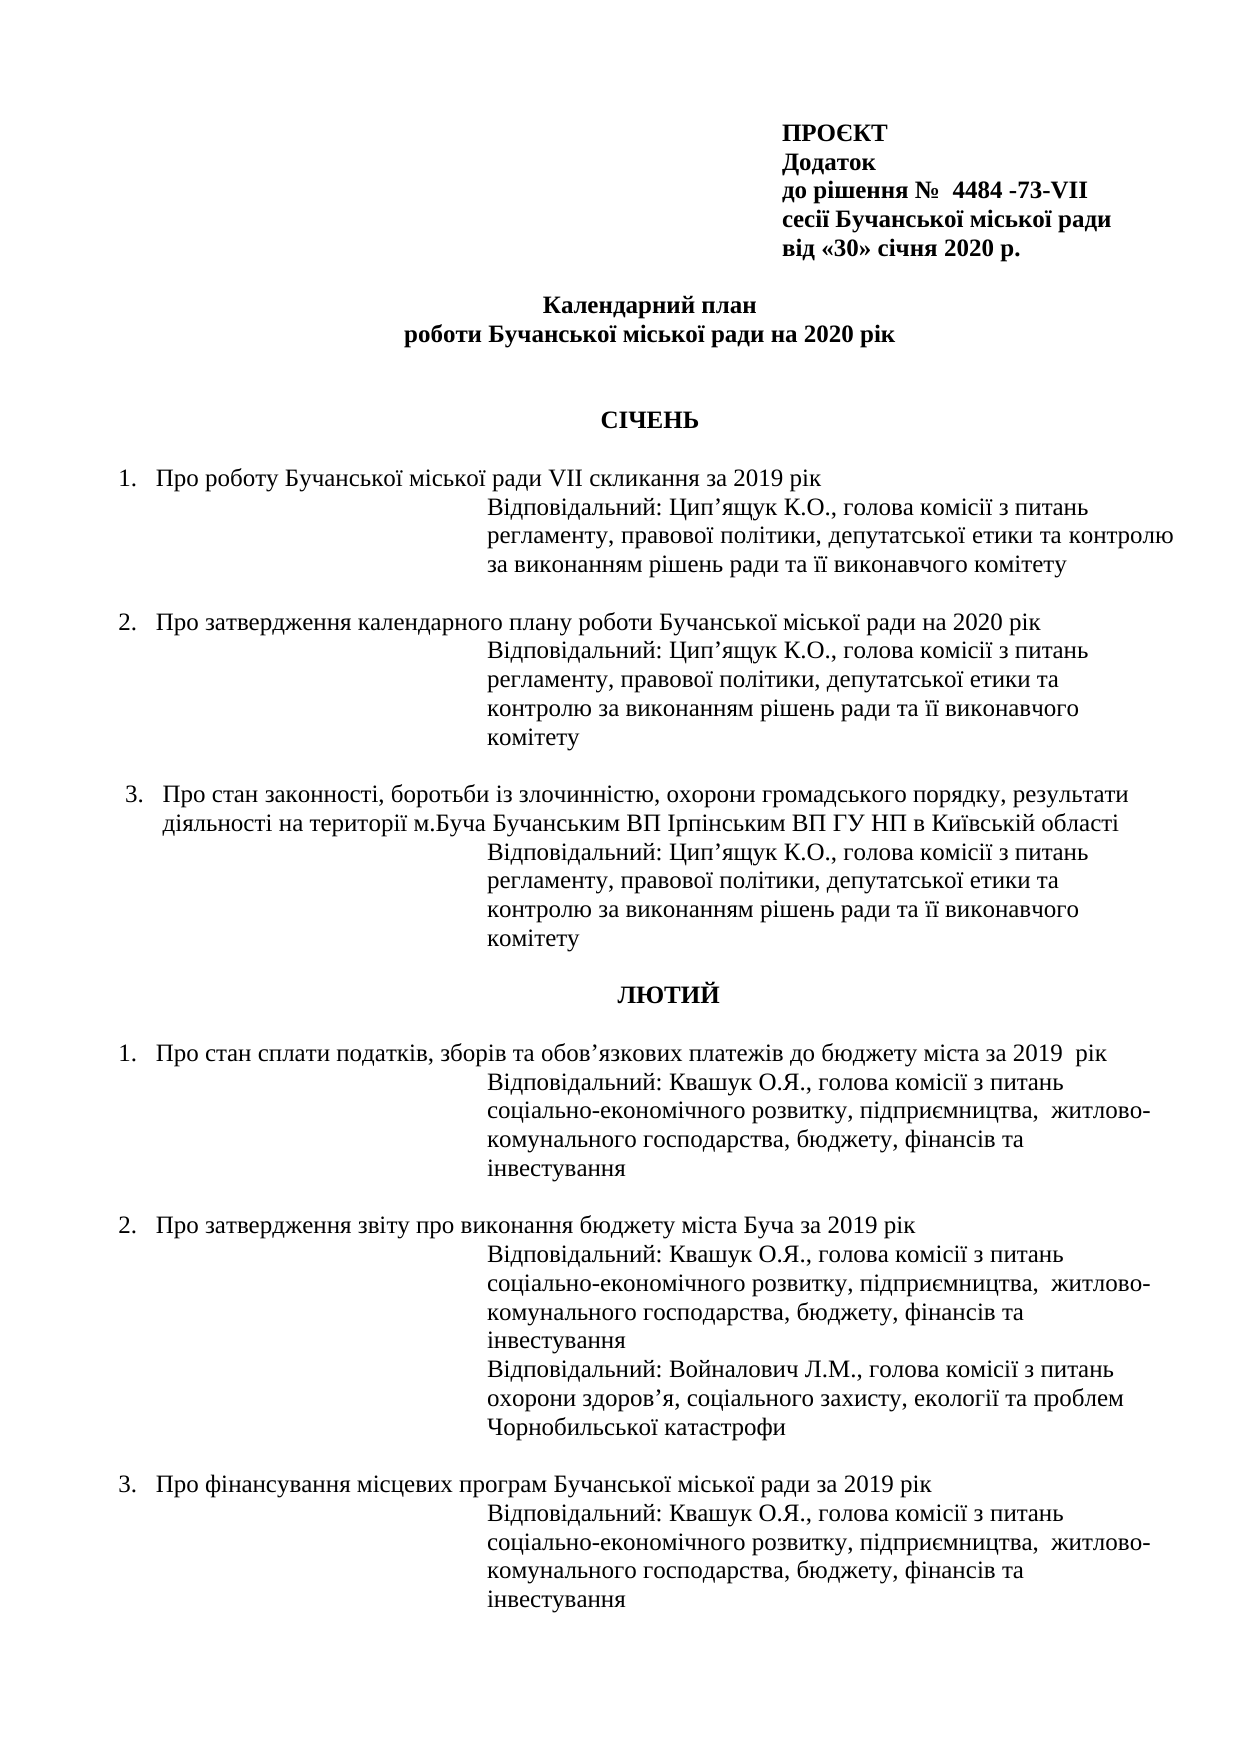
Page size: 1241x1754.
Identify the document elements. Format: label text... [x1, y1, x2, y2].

text ПРОЄКТ [561, 118, 1181, 147]
text до рішення № 4484 -73-VII [413, 176, 1181, 204]
text Відповідальний: Квашук О.Я., голова комісії з питань соціально-економічного розвитку, підприємництва, житлово- комунального господарства, бюджету, фінансів та інвестування [118, 1067, 1181, 1182]
text сесії Бучанської міської ради [413, 204, 1181, 233]
text Відповідальний: Цип’ящук К.О., голова комісії з питань регламенту, правової політики, депутатської етики та контролю за виконанням рішень ради та її виконавчого комітету [118, 492, 1181, 578]
list Про стан сплати податків, зборів та обов’язкових платежів до бюджету міста за 2019 рік [118, 1038, 1181, 1067]
text роботи Бучанської міської ради на 2020 рік [118, 319, 1181, 348]
text Відповідальний: Квашук О.Я., голова комісії з питань соціально-економічного розвитку, підприємництва, житлово- комунального господарства, бюджету, фінансів та інвестування [118, 1239, 1181, 1354]
list Про затвердження календарного плану роботи Бучанської міської ради на 2020 рік [118, 607, 1181, 636]
list Про затвердження звіту про виконання бюджету міста Буча за 2019 рік [118, 1211, 1181, 1239]
list Про стан законності, боротьби із злочинністю, охорони громадського порядку, результати діяльності на території м.Буча Бучанським ВП Ірпінським ВП ГУ НП в Київській області Відповідальний: Цип’ящук К.О., голова комісії з питань регламенту, правової політики, депутатської етики та контролю за виконанням рішень ради та її виконавчого комітету [125, 779, 1181, 952]
text СІЧЕНЬ [118, 406, 1181, 434]
text Відповідальний: Квашук О.Я., голова комісії з питань соціально-економічного розвитку, підприємництва, житлово- комунального господарства, бюджету, фінансів та інвестування [118, 1498, 1181, 1613]
text Відповідальний: Войналович Л.М., голова комісії з питань охорони здоров’я, соціального захисту, екології та проблем Чорнобильської катастрофи [118, 1354, 1181, 1441]
list Про фінансування місцевих програм Бучанської міської ради за 2019 рік [118, 1469, 1181, 1498]
list ЛЮТИЙ [156, 981, 1181, 1009]
text Відповідальний: Цип’ящук К.О., голова комісії з питань регламенту, правової політики, депутатської етики та контролю за виконанням рішень ради та її виконавчого комітету [118, 636, 1181, 751]
list Про роботу Бучанської міської ради VII скликання за 2019 рік [118, 463, 1181, 492]
text Додаток [561, 147, 1181, 176]
text Календарний план [118, 291, 1181, 319]
text від «30» січня 2020 р. [413, 233, 1181, 262]
